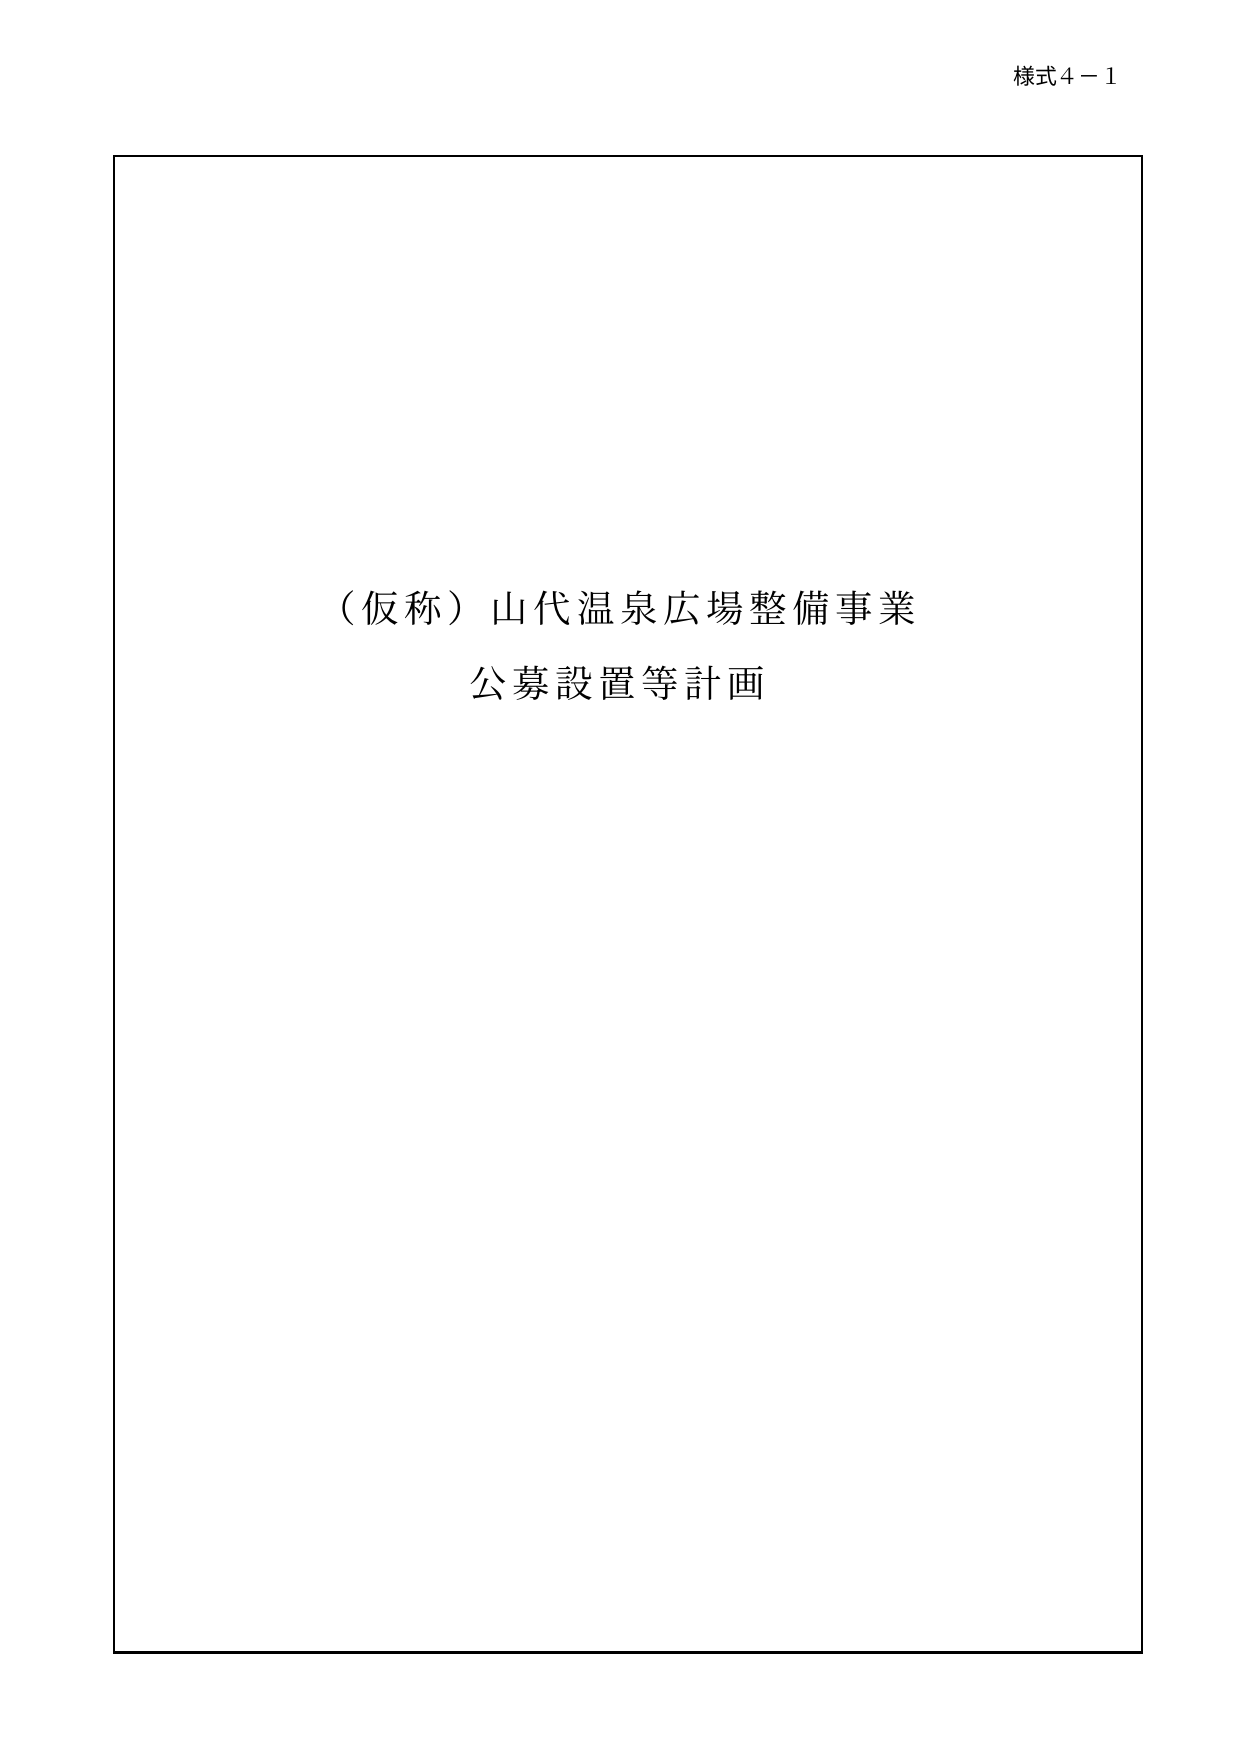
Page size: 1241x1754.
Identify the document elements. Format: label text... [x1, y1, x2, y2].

text 公募設置等計画 [124, 644, 1116, 719]
text （仮称）山代温泉広場整備事業 [124, 569, 1116, 644]
